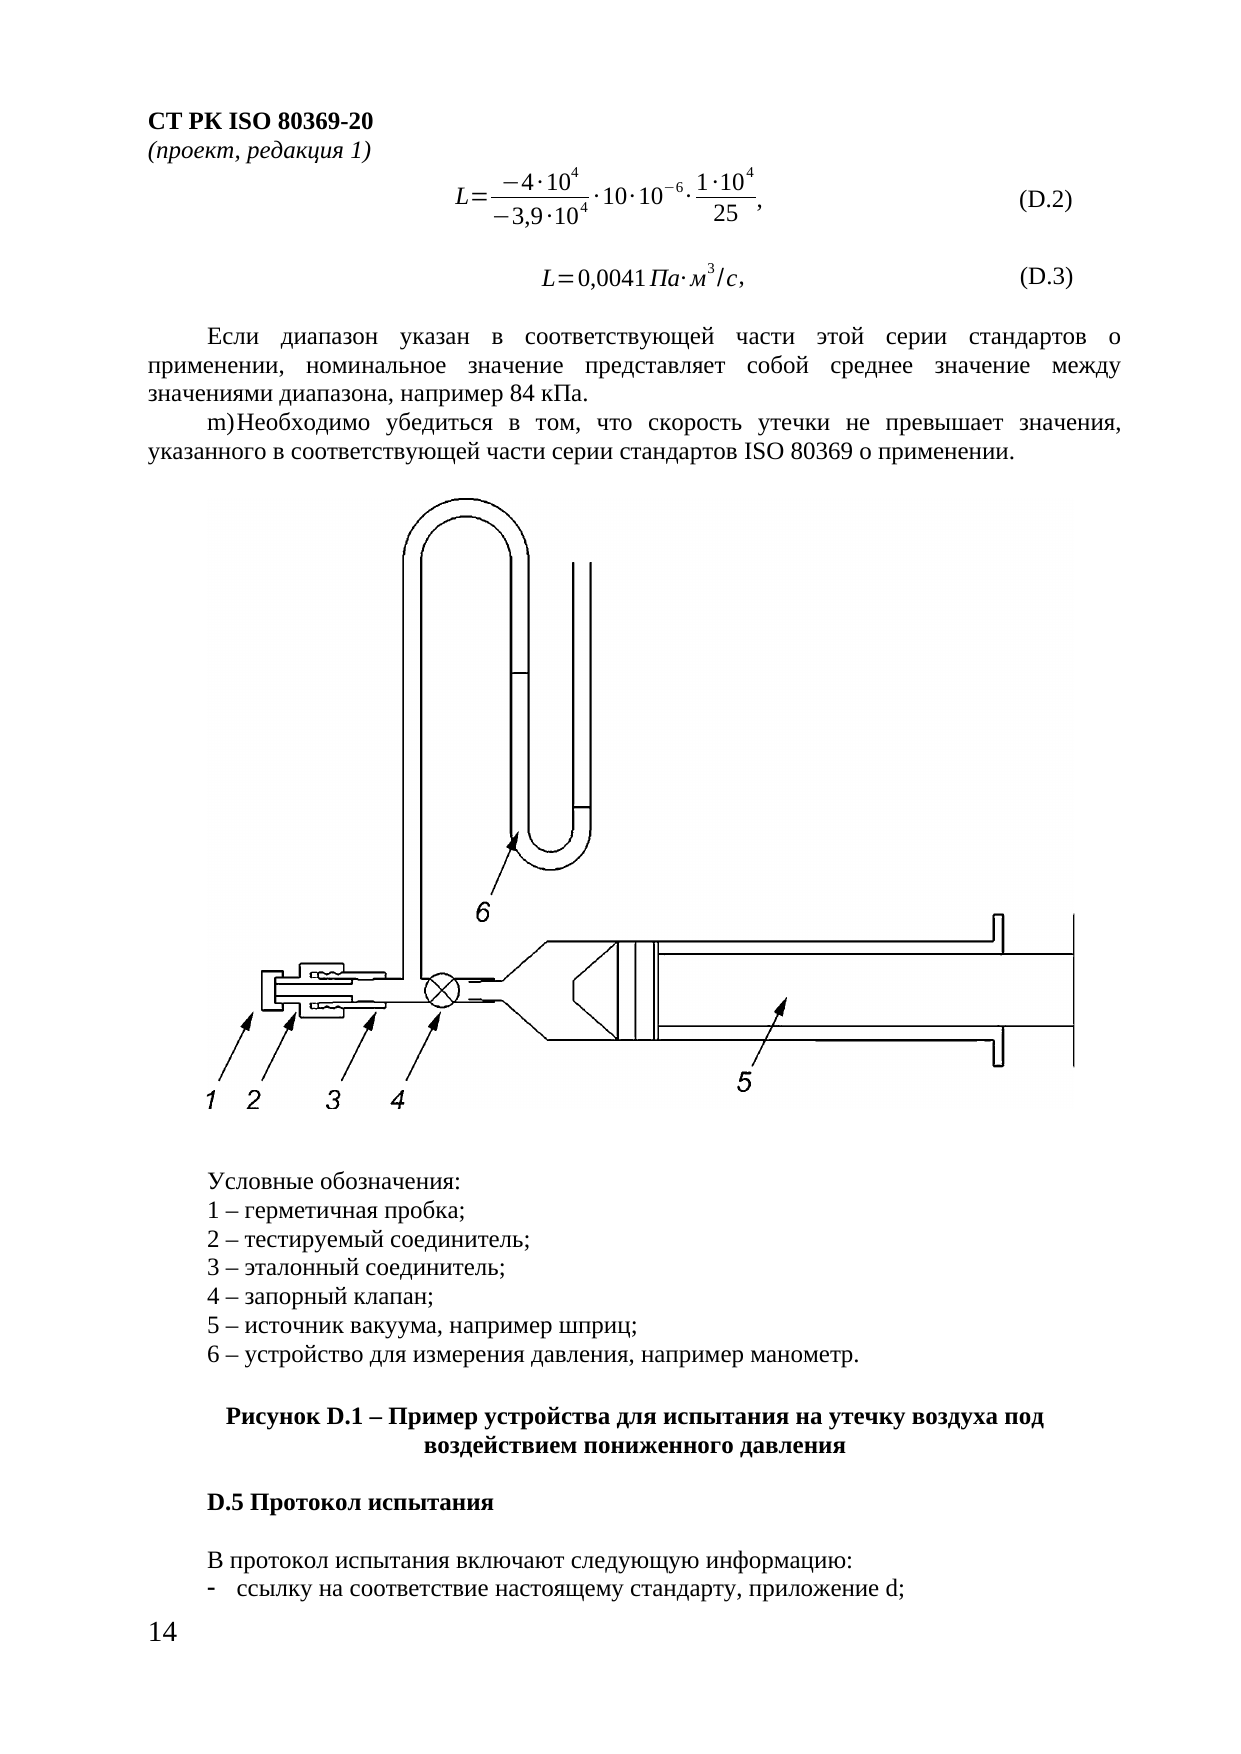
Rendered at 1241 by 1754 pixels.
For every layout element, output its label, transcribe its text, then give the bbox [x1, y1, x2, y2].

text 3 – эталонный соединитель; [148, 1252, 1122, 1281]
text , (D.3) [148, 259, 1122, 292]
text Если диапазон указан в соответствующей части этой серии стандартов о применении, номинальное значение представляет собой среднее значение между значениями диапазона, например 84 кПа. [148, 321, 1122, 407]
text Условные обозначения: [148, 1166, 1122, 1195]
text Рисунок D.1 – Пример устройства для испытания на утечку воздуха под воздействием пониженного давления [148, 1401, 1122, 1458]
text В протокол испытания включают следующую информацию: [148, 1545, 1122, 1573]
text 4 – запорный клапан; [148, 1281, 1122, 1310]
list Необходимо убедиться в том, что скорость утечки не превышает значения, указанного в соответствующей части серии стандартов ISO 80369 о применении. [148, 407, 1122, 465]
text 5 – источник вакуума, например шприц; [148, 1310, 1122, 1339]
text 2 – тестируемый соединитель; [148, 1224, 1122, 1252]
text , (D.2) [148, 164, 1122, 230]
text 1 – герметичная пробка; [148, 1195, 1122, 1224]
text 6 – устройство для измерения давления, например манометр. [148, 1339, 1122, 1367]
list ссылку на соответствие настоящему стандарту, приложение d; [148, 1573, 1122, 1602]
text D.5 Протокол испытания [148, 1487, 1122, 1516]
